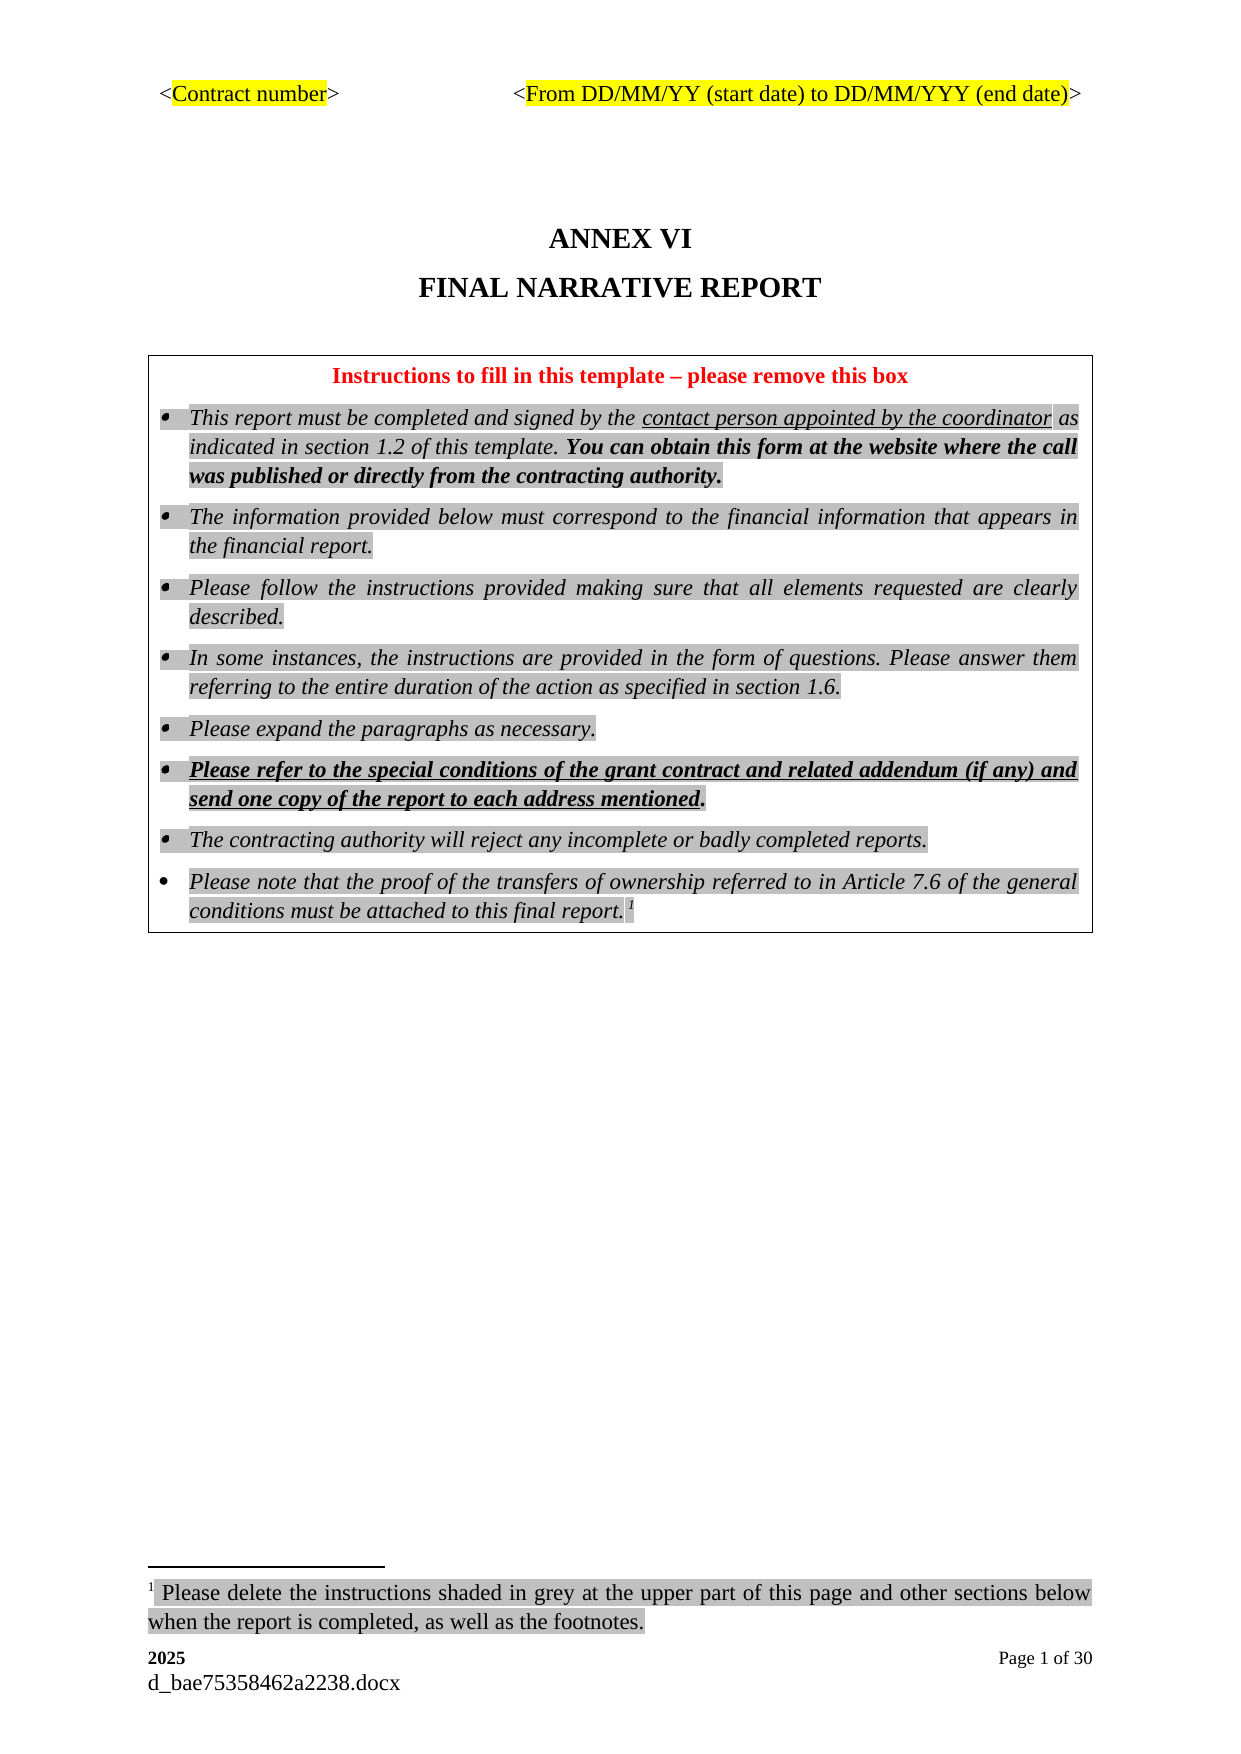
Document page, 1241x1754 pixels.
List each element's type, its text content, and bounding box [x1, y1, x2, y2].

text FINAL NARRATIVE REPORT [148, 271, 1092, 304]
table_header Instructions to fill in this template – please remove this box This report must be completed and signed by the contact person appointed by the coordinator as indicated in section 1.2 of this template. You can obtain this form at the website where the call was published or directly from the contracting authority. The information provided below must correspond to the financial information that appears in the financial report. Please follow the instructions provided making sure that all elements requested are clearly described. In some instances, the instructions are provided in the form of questions. Please answer them referring to the entire duration of the action as specified in section 1.6. Please expand the paragraphs as necessary. Please refer to the special conditions of the grant contract and related addendum (if any) and send one copy of the report to each address mentioned. The contracting authority will reject any incomplete or badly completed reports. Please note that the proof of the transfers of ownership referred to in Article 7.6 of the general conditions must be attached to this final report. [149, 356, 1092, 932]
text ANNEX VI [148, 221, 1092, 255]
